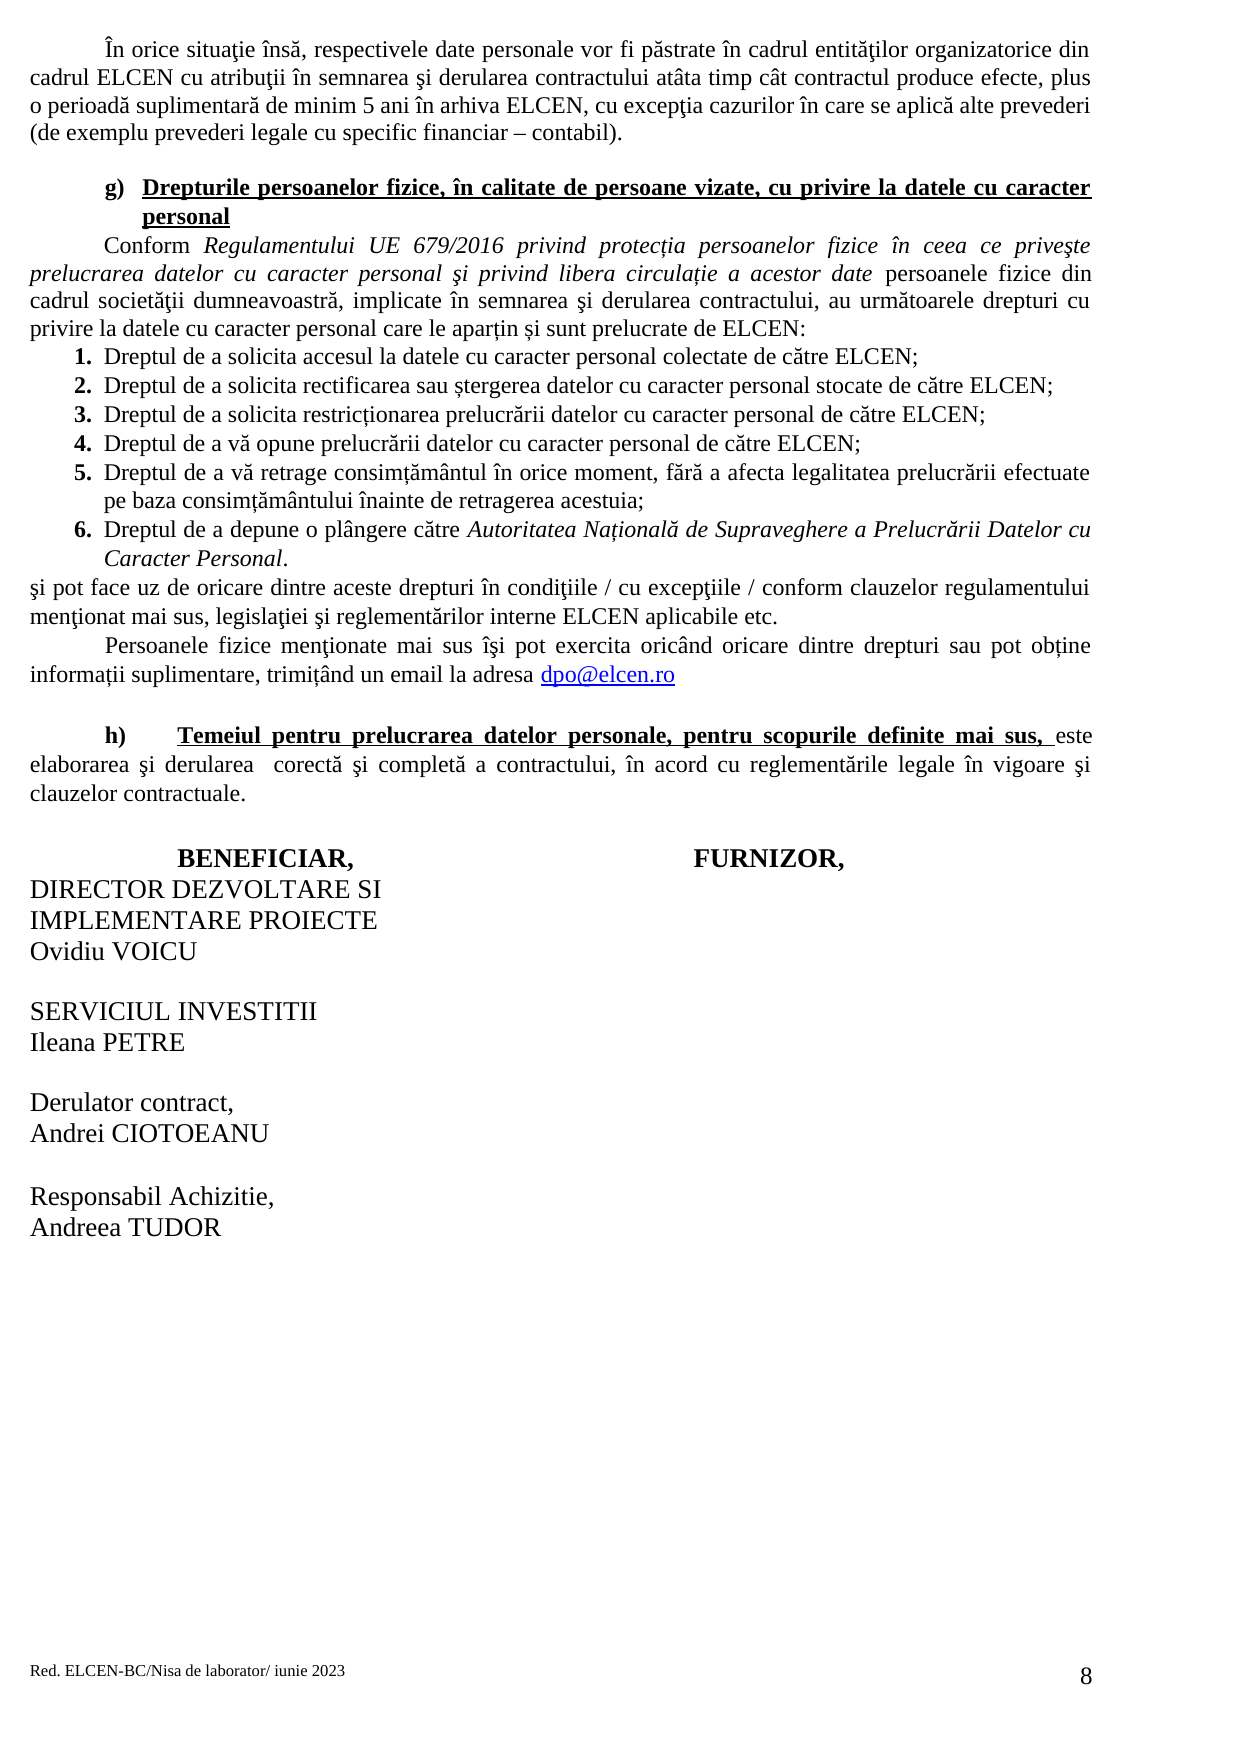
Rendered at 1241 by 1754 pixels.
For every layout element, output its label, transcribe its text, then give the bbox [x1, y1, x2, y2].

text DIRECTOR DEZVOLTARE SI [29, 873, 1092, 904]
text Derulator contract, [29, 1086, 1092, 1117]
list Dreptul de a solicita restricționarea prelucrării datelor cu caracter personal de către ELCEN; [74, 400, 1092, 427]
text Ovidiu VOICU [29, 935, 1092, 966]
list Dreptul de a depune o plângere către Autoritatea Națională de Supraveghere a Prelucrării Datelor cu Caracter Personal. [74, 516, 1092, 572]
list şi pot face uz de oricare dintre aceste drepturi în condiţiile / cu excepţiile / conform clauzelor regulamentului menţionat mai sus, legislaţiei şi reglementărilor interne ELCEN aplicabile etc. [29, 573, 1092, 630]
list Dreptul de a solicita rectificarea sau ștergerea datelor cu caracter personal stocate de către ELCEN; [74, 371, 1092, 398]
text Conform Regulamentului UE 679/2016 privind protecția persoanelor fizice în ceea ce priveşte prelucrarea datelor cu caracter personal şi privind libera circulație a acestor date persoanele fizice din cadrul societăţii dumneavoastră, implicate în semnarea şi derularea contractului, au următoarele drepturi cu privire la datele cu caracter personal care le aparțin și sunt prelucrate de ELCEN: [29, 231, 1092, 342]
list Temeiul pentru prelucrarea datelor personale, pentru scopurile definite mai sus, este elaborarea şi derularea corectă şi completă a contractului, în acord cu reglementările legale în vigoare şi clauzelor contractuale. [29, 721, 1092, 807]
text SERVICIUL INVESTITII [29, 995, 1092, 1026]
text Andreea TUDOR [29, 1211, 1092, 1242]
text IMPLEMENTARE PROIECTE [29, 904, 1092, 935]
text Andrei CIOTOEANU [29, 1117, 1092, 1148]
text Persoanele fizice menţionate mai sus îşi pot exercita oricând oricare dintre drepturi sau pot obține informații suplimentare, trimițând un email la adresa dpo@elcen.ro [29, 631, 1092, 688]
list Dreptul de a vă retrage consimțământul în orice moment, fără a afecta legalitatea prelucrării efectuate pe baza consimțământului înainte de retragerea acestuia; [74, 458, 1092, 514]
text Ileana PETRE [29, 1026, 1092, 1057]
text BENEFICIAR, FURNIZOR, [103, 842, 1092, 873]
list Dreptul de a vă opune prelucrării datelor cu caracter personal de către ELCEN; [74, 429, 1092, 456]
list Drepturile persoanelor fizice, în calitate de persoane vizate, cu privire la datele cu caracter personal [104, 173, 1092, 230]
list Dreptul de a solicita accesul la datele cu caracter personal colectate de către ELCEN; [74, 342, 1092, 369]
text În orice situaţie însă, respectivele date personale vor fi păstrate în cadrul entităţilor organizatorice din cadrul ELCEN cu atribuţii în semnarea şi derularea contractului atâta timp cât contractul produce efecte, plus o perioadă suplimentară de minim 5 ani în arhiva ELCEN, cu excepţia cazurilor în care se aplică alte prevederi (de exemplu prevederi legale cu specific financiar – contabil). [29, 35, 1092, 146]
text Responsabil Achizitie, [29, 1179, 1092, 1211]
